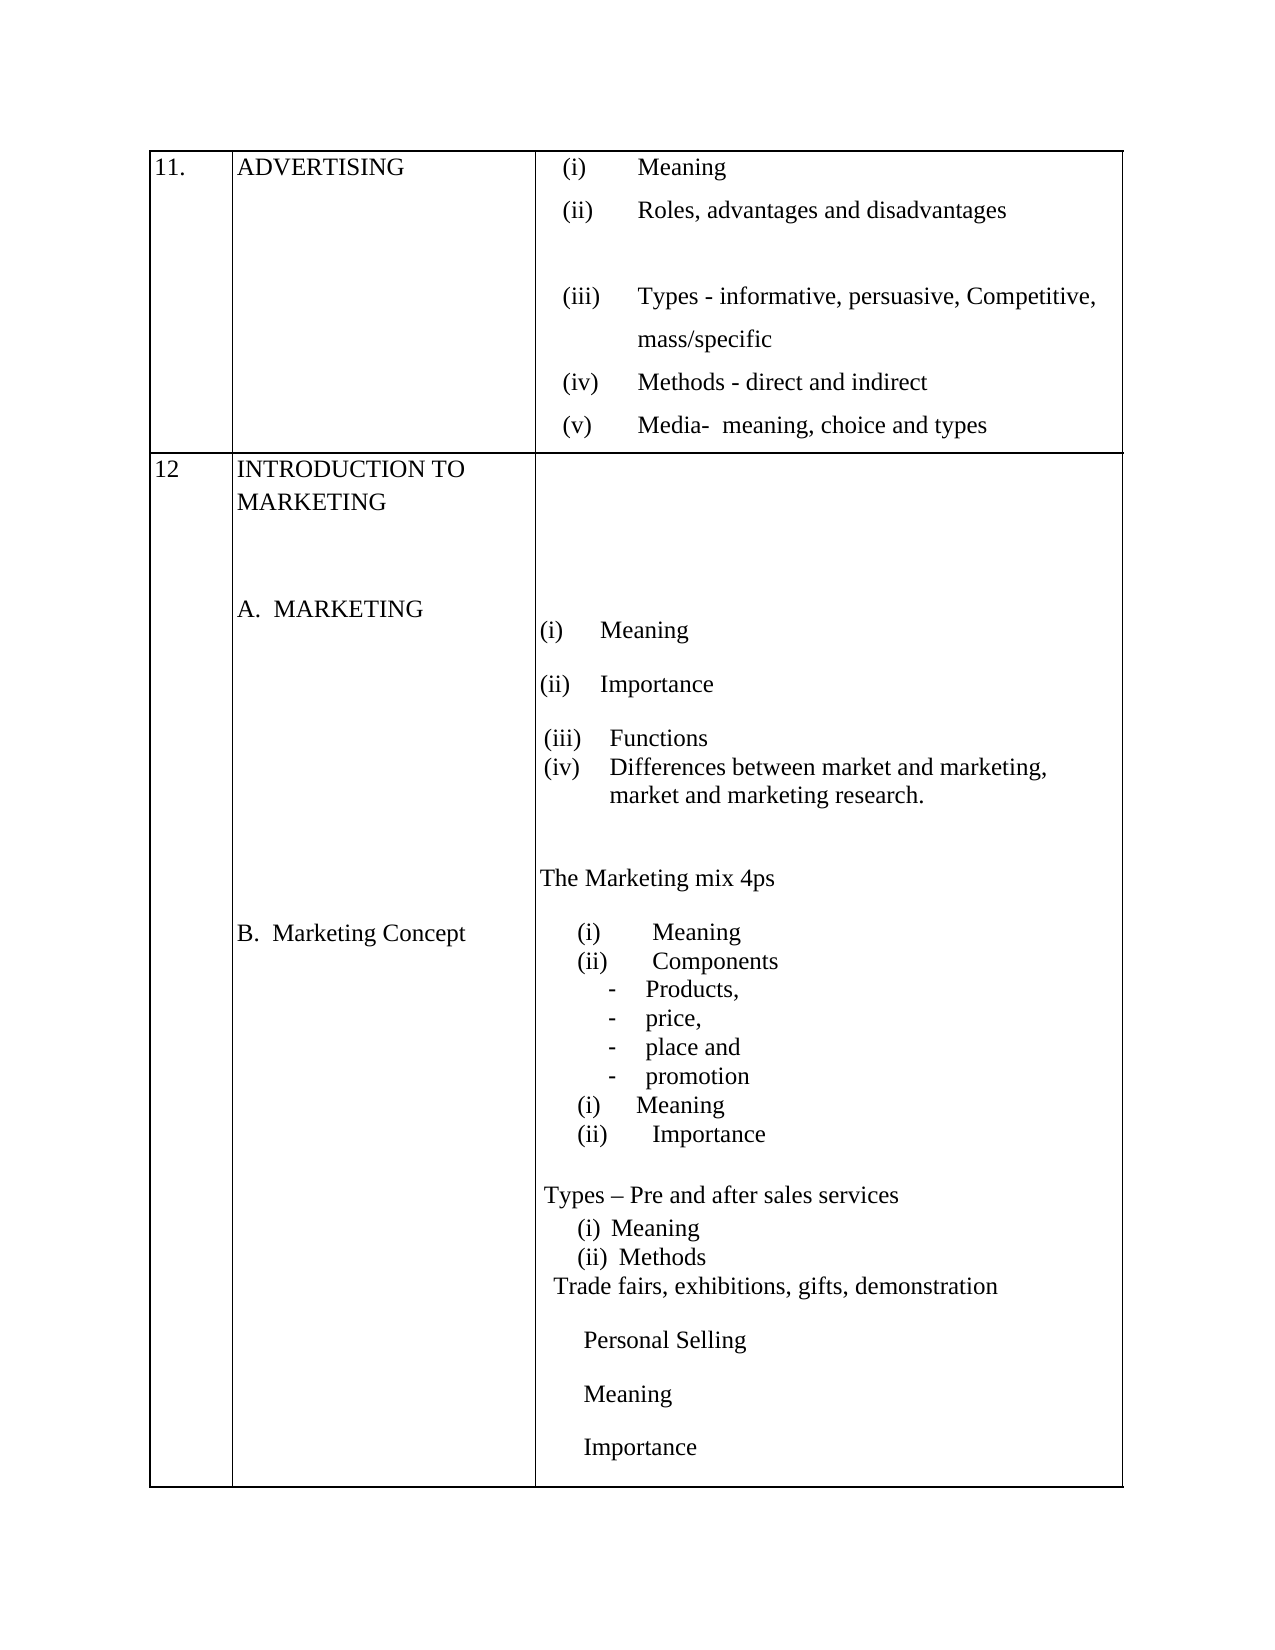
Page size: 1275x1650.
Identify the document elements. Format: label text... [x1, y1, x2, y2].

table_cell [233, 454, 535, 1486]
table_cell Meaning Roles, advantages and disadvantages Types - informative, persuasive, Competitive, mass/specific Methods - direct and indirect Media- meaning, choice and types [536, 152, 1122, 452]
table_cell ADVERTISING [233, 152, 535, 452]
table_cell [536, 454, 1122, 1486]
table_cell 11. [151, 152, 232, 452]
table_cell 12 [151, 454, 232, 1486]
